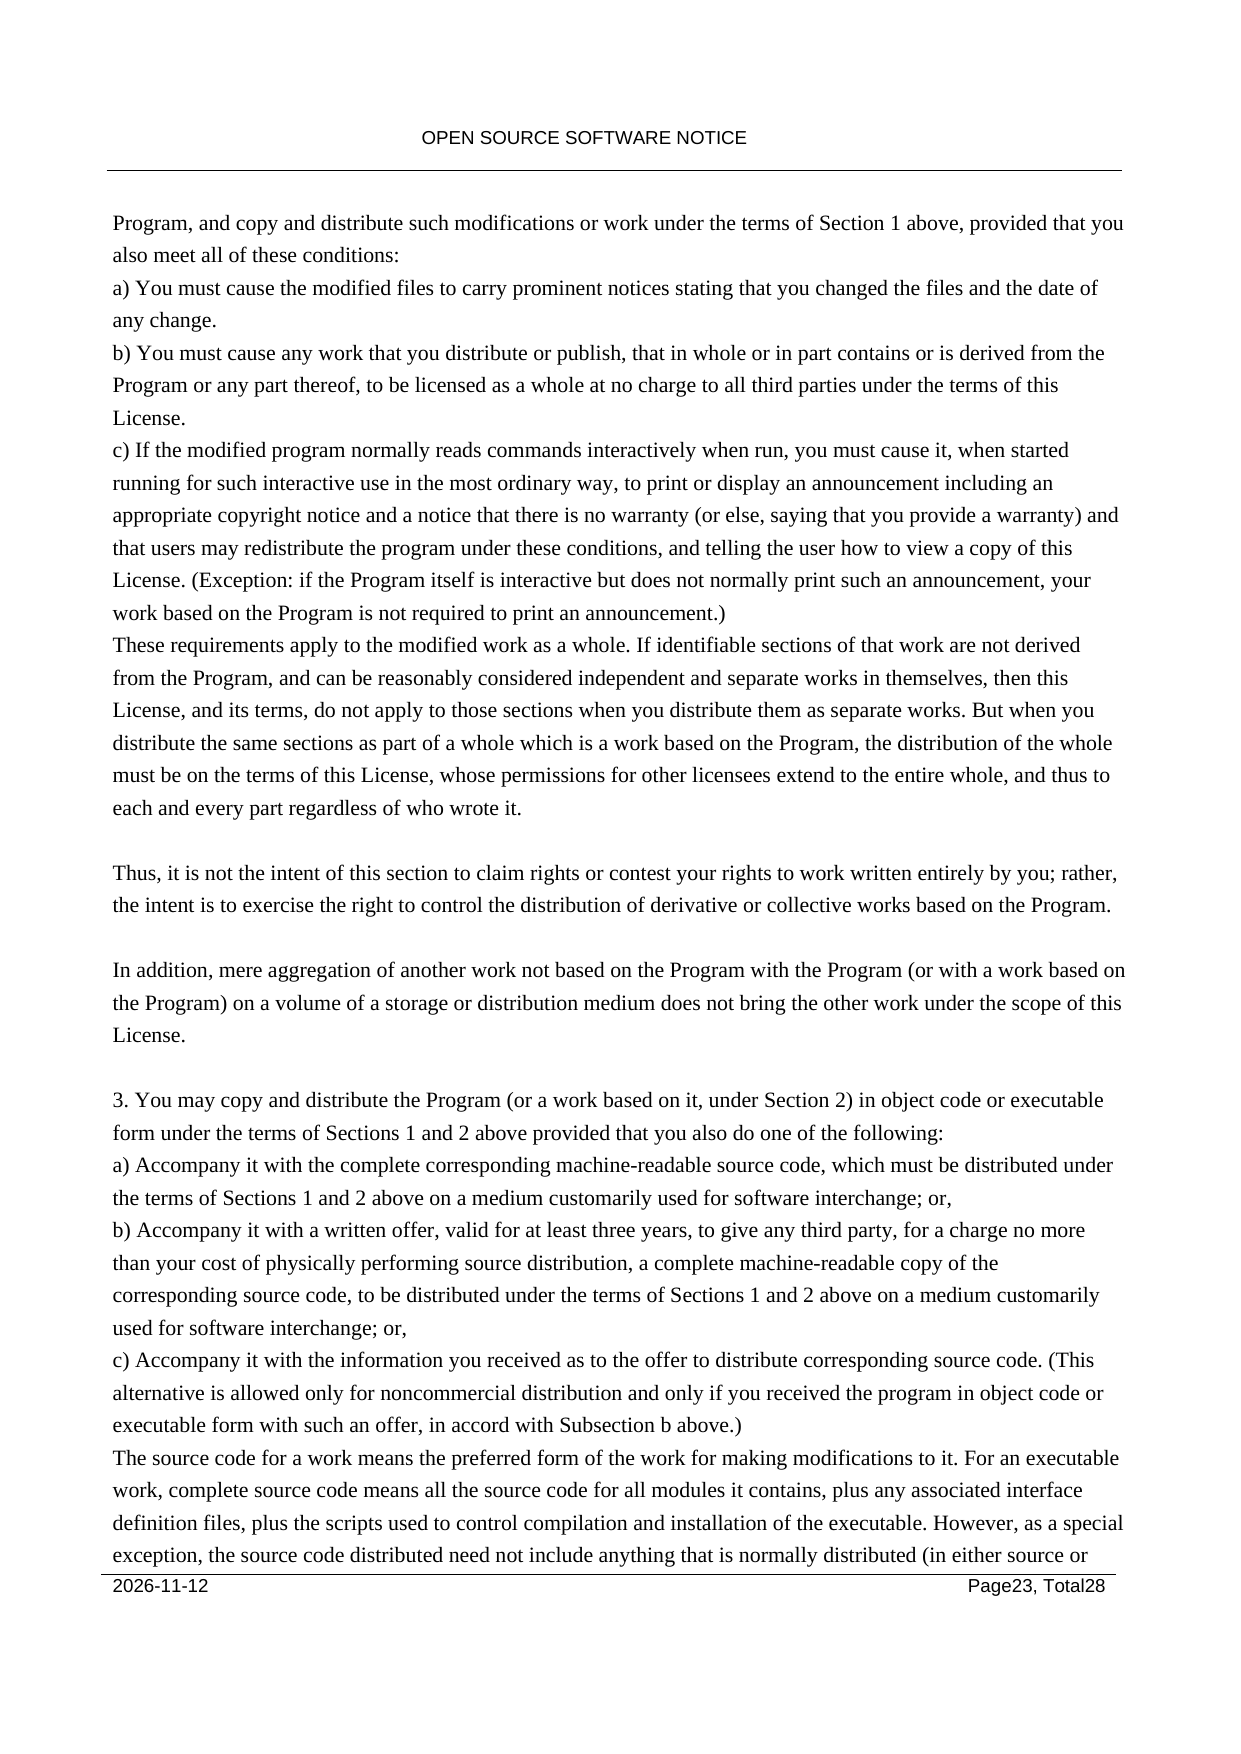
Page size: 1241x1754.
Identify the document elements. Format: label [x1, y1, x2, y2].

text [112, 206, 1128, 1571]
